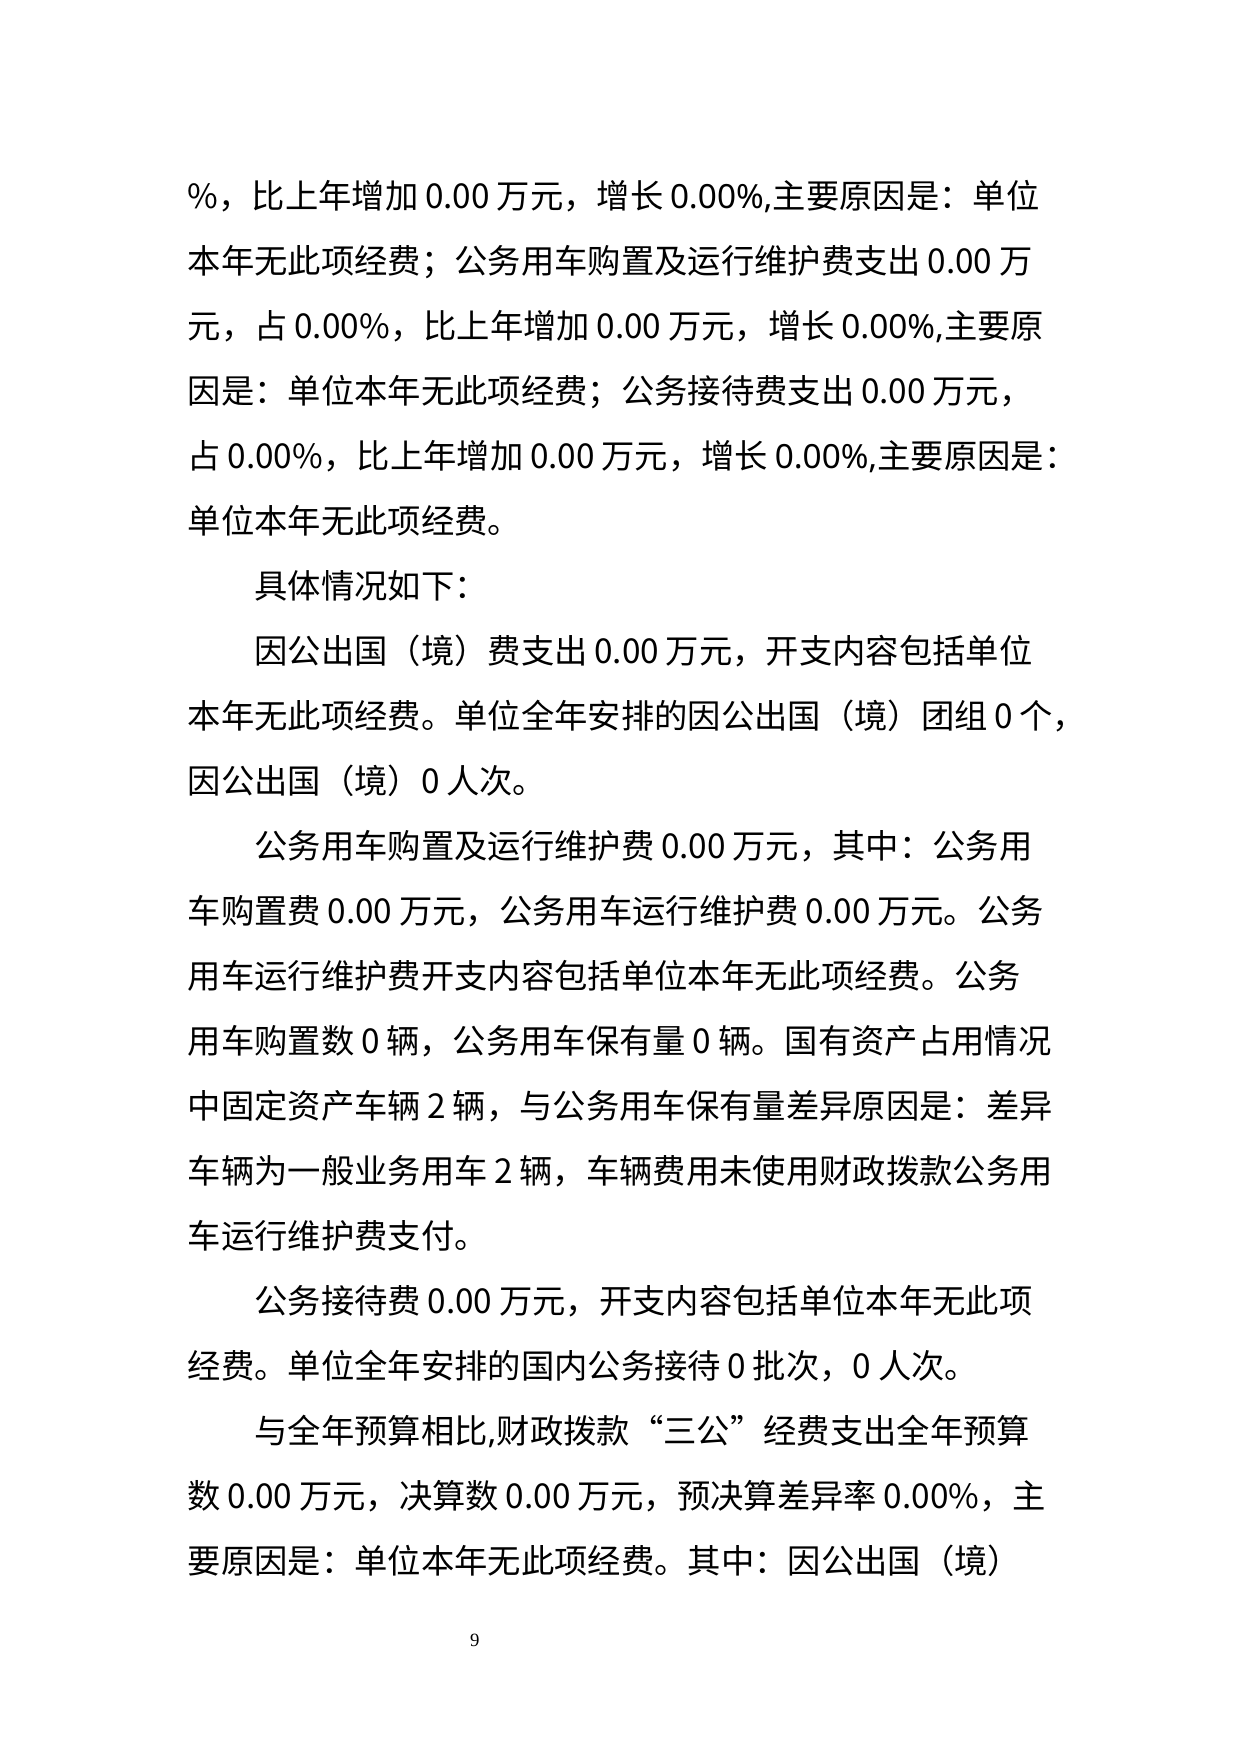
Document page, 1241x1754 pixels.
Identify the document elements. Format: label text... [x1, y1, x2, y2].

text 公务用车购置及运行维护费0.00万元，其中：公务用车购置费0.00万元，公务用车运行维护费0.00万元。公务用车运行维护费开支内容包括单位本年无此项经费。公务用车购置数0辆，公务用车保有量0辆。国有资产占用情况中固定资产车辆2辆，与公务用车保有量差异原因是：差异车辆为一般业务用车2辆，车辆费用未使用财政拨款公务用车运行维护费支付。 [187, 812, 1053, 1267]
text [187, 162, 1053, 552]
text 具体情况如下： [187, 552, 1053, 617]
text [187, 1397, 1053, 1592]
text 公务接待费0.00万元，开支内容包括单位本年无此项经费。单位全年安排的国内公务接待0批次，0人次。 [187, 1267, 1053, 1397]
text 因公出国（境）费支出0.00万元，开支内容包括单位本年无此项经费。单位全年安排的因公出国（境）团组0个，因公出国（境）0人次。 [187, 617, 1053, 812]
